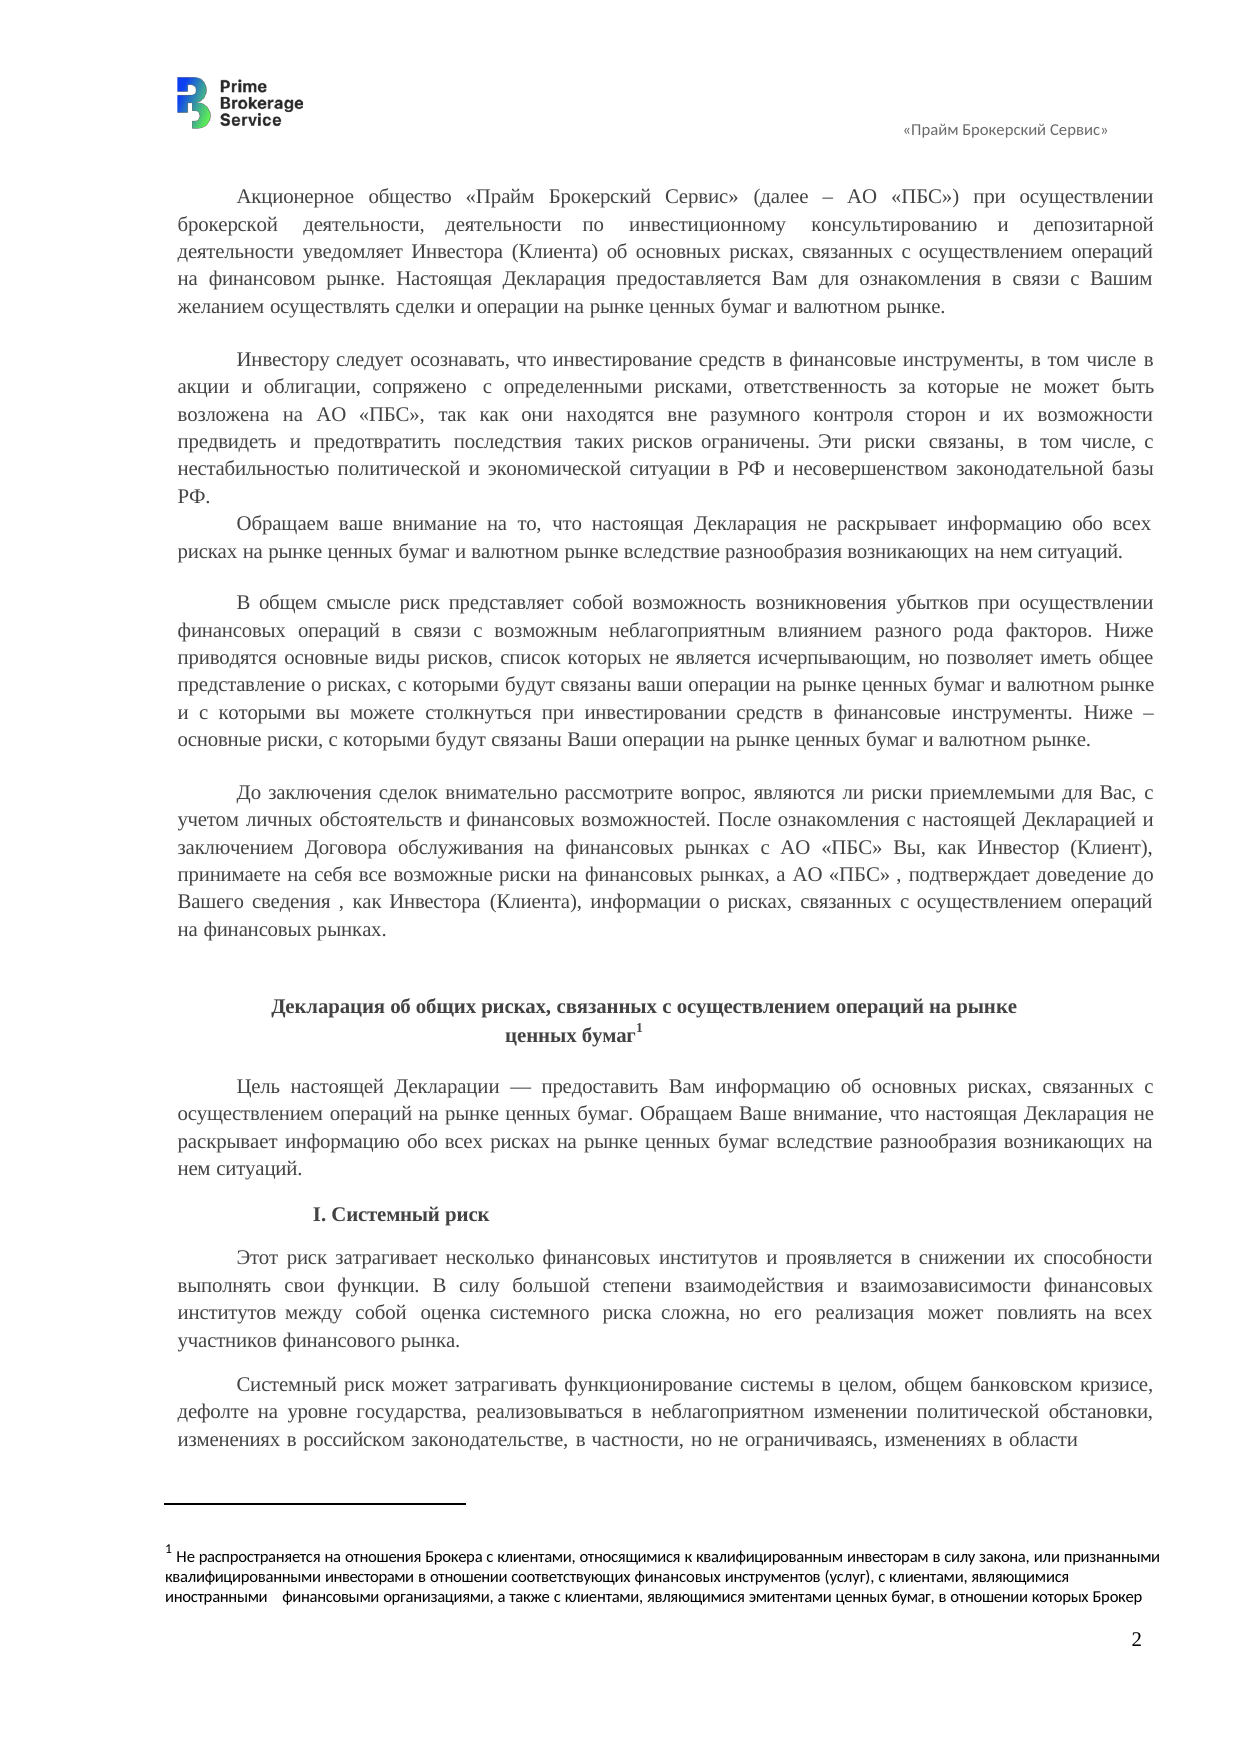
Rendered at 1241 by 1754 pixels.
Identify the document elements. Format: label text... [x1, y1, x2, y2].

text До заключения сделок внимательно рассмотрите вопрос, являются ли риски приемлемыми для Вас, с учетом личных обстоятельств и финансовых возможностей. После ознакомления с настоящей Декларацией и заключением Договора обслуживания на финансовых рынках с АО «ПБС» Вы, как Инвестор (Клиент), принимаете на себя все возможные риски на финансовых рынках, а АО «ПБС» , подтверждает доведение до Вашего сведения , как Инвестора (Клиента), информации о рисках, связанных с осуществлением операций на финансовых рынках. [177, 780, 1154, 941]
picture [177, 77, 304, 129]
text Этот риск затрагивает несколько финансовых институтов и проявляется в снижении их способности выполнять свои функции. В силу большой степени взаимодействия и взаимозависимости финансовых институтов между собой оценка системного риска сложна, но его реализация может повлиять на всех участников финансового рынка. [177, 1245, 1153, 1352]
text Цель настоящей Декларации — предоставить Вам информацию об основных рисках, связанных с осуществлением операций на рынке ценных бумаг. Обращаем Ваше внимание, что настоящая Декларация не раскрывает информацию обо всех рисках на рынке ценных бумаг вследствие разнообразия возникающих на нем ситуаций. [177, 1073, 1154, 1180]
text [165, 1540, 1162, 1607]
text ценных бумаг1 [152, 1020, 996, 1047]
text Системный риск может затрагивать функционирование системы в целом, общем банковском кризисе, дефолте на уровне государства, реализовываться в неблагоприятном изменении политической обстановки, изменениях в российском законодательстве, в частности, но не ограничиваясь, изменениях в области [177, 1372, 1153, 1451]
text Инвестору следует осознавать, что инвестирование средств в финансовые инструменты, в том числе в акции и облигации, сопряжено с определенными рисками, ответственность за которые не может быть возложена на АО «ПБС», так как они находятся вне разумного контроля сторон и их возможности предвидеть и предотвратить последствия таких рисков ограничены. Эти риски связаны, в том числе, с нестабильностью политической и экономической ситуации в РФ и несовершенством законодательной базы РФ. [177, 347, 1154, 508]
subtitle I. Системный риск [313, 1202, 1173, 1226]
text Акционерное общество «Прайм Брокерский Сервис» (далее – АО «ПБС») при осуществлении брокерской деятельности, деятельности по инвестиционному консультированию и депозитарной деятельности уведомляет Инвестора (Клиента) об основных рисках, связанных с осуществлением операций на финансовом рынке. Настоящая Декларация предоставляется Вам для ознакомления в связи с Вашим желанием осуществлять сделки и операции на рынке ценных бумаг и валютном рынке. [177, 184, 1154, 318]
text Обращаем ваше внимание на то, что настоящая Декларация не раскрывает информацию обо всех рисках на рынке ценных бумаг и валютном рынке вследствие разнообразия возникающих на нем ситуаций. [177, 511, 1152, 563]
text В общем смысле риск представляет собой возможность возникновения убытков при осуществлении финансовых операций в связи с возможным неблагоприятным влиянием разного рода факторов. Ниже приводятся основные виды рисков, список которых не является исчерпывающим, но позволяет иметь общее представление о рисках, с которыми будут связаны ваши операции на рынке ценных бумаг и валютном рынке и с которыми вы можете столкнуться при инвестировании средств в финансовые инструменты. Ниже – основные риски, с которыми будут связаны Ваши операции на рынке ценных бумаг и валютном рынке. [177, 590, 1154, 751]
subtitle Декларация об общих рисках, связанных с осуществлением операций на рынке [271, 994, 1173, 1018]
